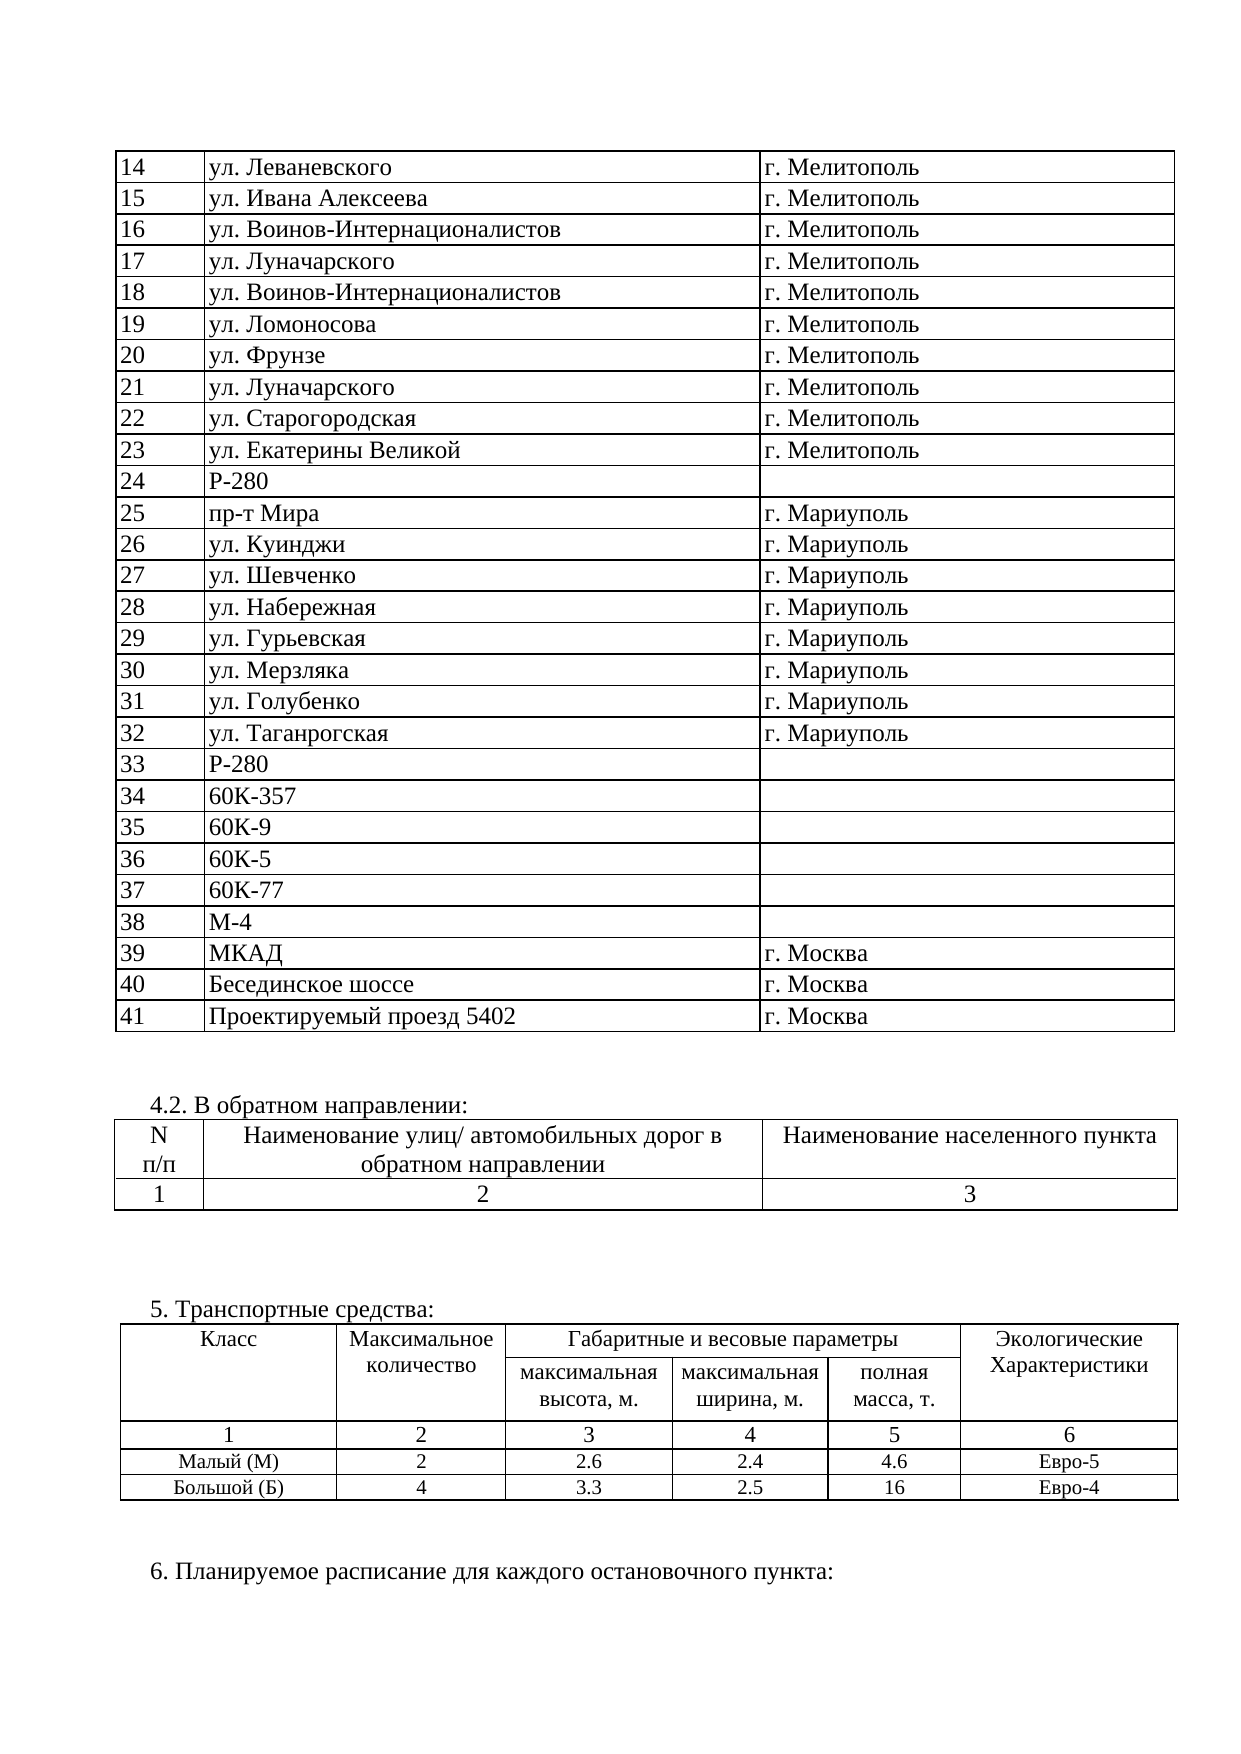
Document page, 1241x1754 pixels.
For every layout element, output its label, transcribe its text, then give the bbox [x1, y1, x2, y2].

table_cell ул. Таганрогская [205, 718, 759, 748]
table_cell 14 [117, 152, 204, 181]
table_cell 31 [117, 686, 204, 716]
table_cell ул. Голубенко [205, 686, 759, 716]
table_cell 4 [673, 1422, 827, 1448]
table_cell 60К-77 [205, 875, 759, 905]
table_cell 2 [337, 1450, 505, 1473]
table_cell г. Мелитополь [761, 183, 1174, 213]
table_cell 3.3 [506, 1475, 672, 1499]
table_cell [761, 749, 1174, 779]
table_cell [761, 844, 1174, 873]
table_cell 18 [117, 277, 204, 307]
table_cell ул. Старогородская [205, 403, 759, 433]
table_cell 38 [117, 907, 204, 936]
table_cell 27 [117, 561, 204, 590]
table_cell 40 [117, 970, 204, 999]
table_cell 1 [121, 1422, 336, 1448]
text 6. Планируемое расписание для каждого остановочного пункта: [150, 1556, 1090, 1584]
table_cell 26 [117, 529, 204, 559]
table_cell 2.5 [673, 1475, 827, 1499]
table_cell ул. Шевченко [205, 561, 759, 590]
table_cell ул. Мерзляка [205, 655, 759, 685]
table_cell 16 [829, 1475, 960, 1499]
table_cell 2 [204, 1179, 762, 1209]
table_header N п/п [115, 1120, 203, 1178]
table_cell ул. Куинджи [205, 529, 759, 559]
table_cell Проектируемый проезд 5402 [205, 1001, 759, 1031]
table_cell г. Мелитополь [761, 372, 1174, 402]
table_cell 37 [117, 875, 204, 905]
table_cell г. Мариуполь [761, 686, 1174, 716]
table_cell г. Мелитополь [761, 403, 1174, 433]
table_cell максимальная ширина, м. [673, 1358, 827, 1420]
table_cell г. Мелитополь [761, 340, 1174, 370]
table_cell 2 [337, 1422, 505, 1448]
table_cell 4.6 [829, 1450, 960, 1473]
table_cell ул. Ивана Алексеева [205, 183, 759, 213]
table_cell 24 [117, 466, 204, 496]
table_cell г. Мелитополь [761, 246, 1174, 276]
table_cell 15 [117, 183, 204, 213]
table_cell Р-280 [205, 749, 759, 779]
table_cell г. Мариуполь [761, 529, 1174, 559]
table_cell Евро-4 [961, 1475, 1177, 1499]
table_cell 22 [117, 403, 204, 433]
table_cell 36 [117, 844, 204, 873]
table_header Наименование улиц/ автомобильных дорог в обратном направлении [204, 1120, 762, 1178]
table_cell г. Москва [761, 938, 1174, 968]
text 4.2. В обратном направлении: [150, 1090, 1090, 1119]
table_cell Малый (М) [121, 1450, 336, 1473]
table_header Габаритные и весовые параметры [506, 1325, 960, 1357]
table_cell Евро-5 [961, 1450, 1177, 1473]
table_cell г. Мариуполь [761, 561, 1174, 590]
table_cell 1 [115, 1179, 203, 1209]
table_cell г. Мелитополь [761, 152, 1174, 181]
table_cell [761, 907, 1174, 936]
table_cell г. Мелитополь [761, 215, 1174, 244]
table_cell Большой (Б) [121, 1475, 336, 1499]
table_cell 60К-5 [205, 844, 759, 873]
table_cell [761, 781, 1174, 811]
table_cell 4 [337, 1475, 505, 1499]
table_cell 5 [829, 1422, 960, 1448]
table_cell максимальная высота, м. [506, 1358, 672, 1420]
table_cell 3 [506, 1422, 672, 1448]
table_cell 16 [117, 215, 204, 244]
table_cell Бесединское шоссе [205, 970, 759, 999]
table_cell 25 [117, 498, 204, 527]
table_cell 32 [117, 718, 204, 748]
table_cell ул. Воинов-Интернационалистов [205, 277, 759, 307]
table_cell 60К-9 [205, 812, 759, 842]
table_cell пр-т Мира [205, 498, 759, 527]
table_cell ул. Набережная [205, 592, 759, 622]
table_cell ул. Ломоносова [205, 309, 759, 339]
table_cell МКАД [205, 938, 759, 968]
table_cell ул. Екатерины Великой [205, 435, 759, 464]
table_cell ул. Фрунзе [205, 340, 759, 370]
table_cell г. Мариуполь [761, 592, 1174, 622]
table_cell М-4 [205, 907, 759, 936]
table_cell 20 [117, 340, 204, 370]
table_cell 3 [763, 1178, 1177, 1209]
table_header Максимальное количество [337, 1325, 505, 1420]
table_cell 35 [117, 812, 204, 842]
table_cell 23 [117, 435, 204, 464]
table_cell 6 [961, 1422, 1177, 1448]
table_cell г. Мариуполь [761, 718, 1174, 748]
table_header Наименование населенного пункта [763, 1120, 1177, 1178]
table_cell г. Москва [761, 970, 1174, 999]
table_cell ул. Луначарского [205, 372, 759, 402]
table_cell [761, 466, 1174, 496]
table_cell 29 [117, 623, 204, 653]
table_cell полная масса, т. [829, 1358, 960, 1420]
table_cell г. Мелитополь [761, 435, 1174, 464]
table_cell 60К-357 [205, 781, 759, 811]
table_cell [761, 812, 1174, 842]
table_header Экологические Характеристики [961, 1325, 1177, 1420]
table_cell г. Мариуполь [761, 623, 1174, 653]
table_cell 34 [117, 781, 204, 811]
table_cell г. Мариуполь [761, 498, 1174, 527]
table_cell 28 [117, 592, 204, 622]
table_cell ул. Воинов-Интернационалистов [205, 215, 759, 244]
table_cell 21 [117, 372, 204, 402]
table_cell ул. Гурьевская [205, 623, 759, 653]
table_cell г. Мелитополь [761, 309, 1174, 339]
table_cell 19 [117, 309, 204, 339]
table_cell ул. Леваневского [205, 152, 759, 181]
table_cell г. Мелитополь [761, 277, 1174, 307]
table_cell 41 [117, 1001, 204, 1031]
table_cell 2.4 [673, 1450, 827, 1473]
table_cell ул. Луначарского [205, 246, 759, 276]
text 5. Транспортные средства: [150, 1294, 1090, 1323]
table_cell г. Москва [761, 1001, 1174, 1031]
table_cell 39 [117, 938, 204, 968]
table_cell 30 [117, 655, 204, 685]
table_cell [761, 875, 1174, 905]
table_cell 17 [117, 246, 204, 276]
table_cell г. Мариуполь [761, 655, 1174, 685]
table_cell 33 [117, 749, 204, 779]
table_cell 2.6 [506, 1450, 672, 1473]
table_cell Р-280 [205, 466, 759, 496]
table_header Класс [121, 1325, 336, 1420]
